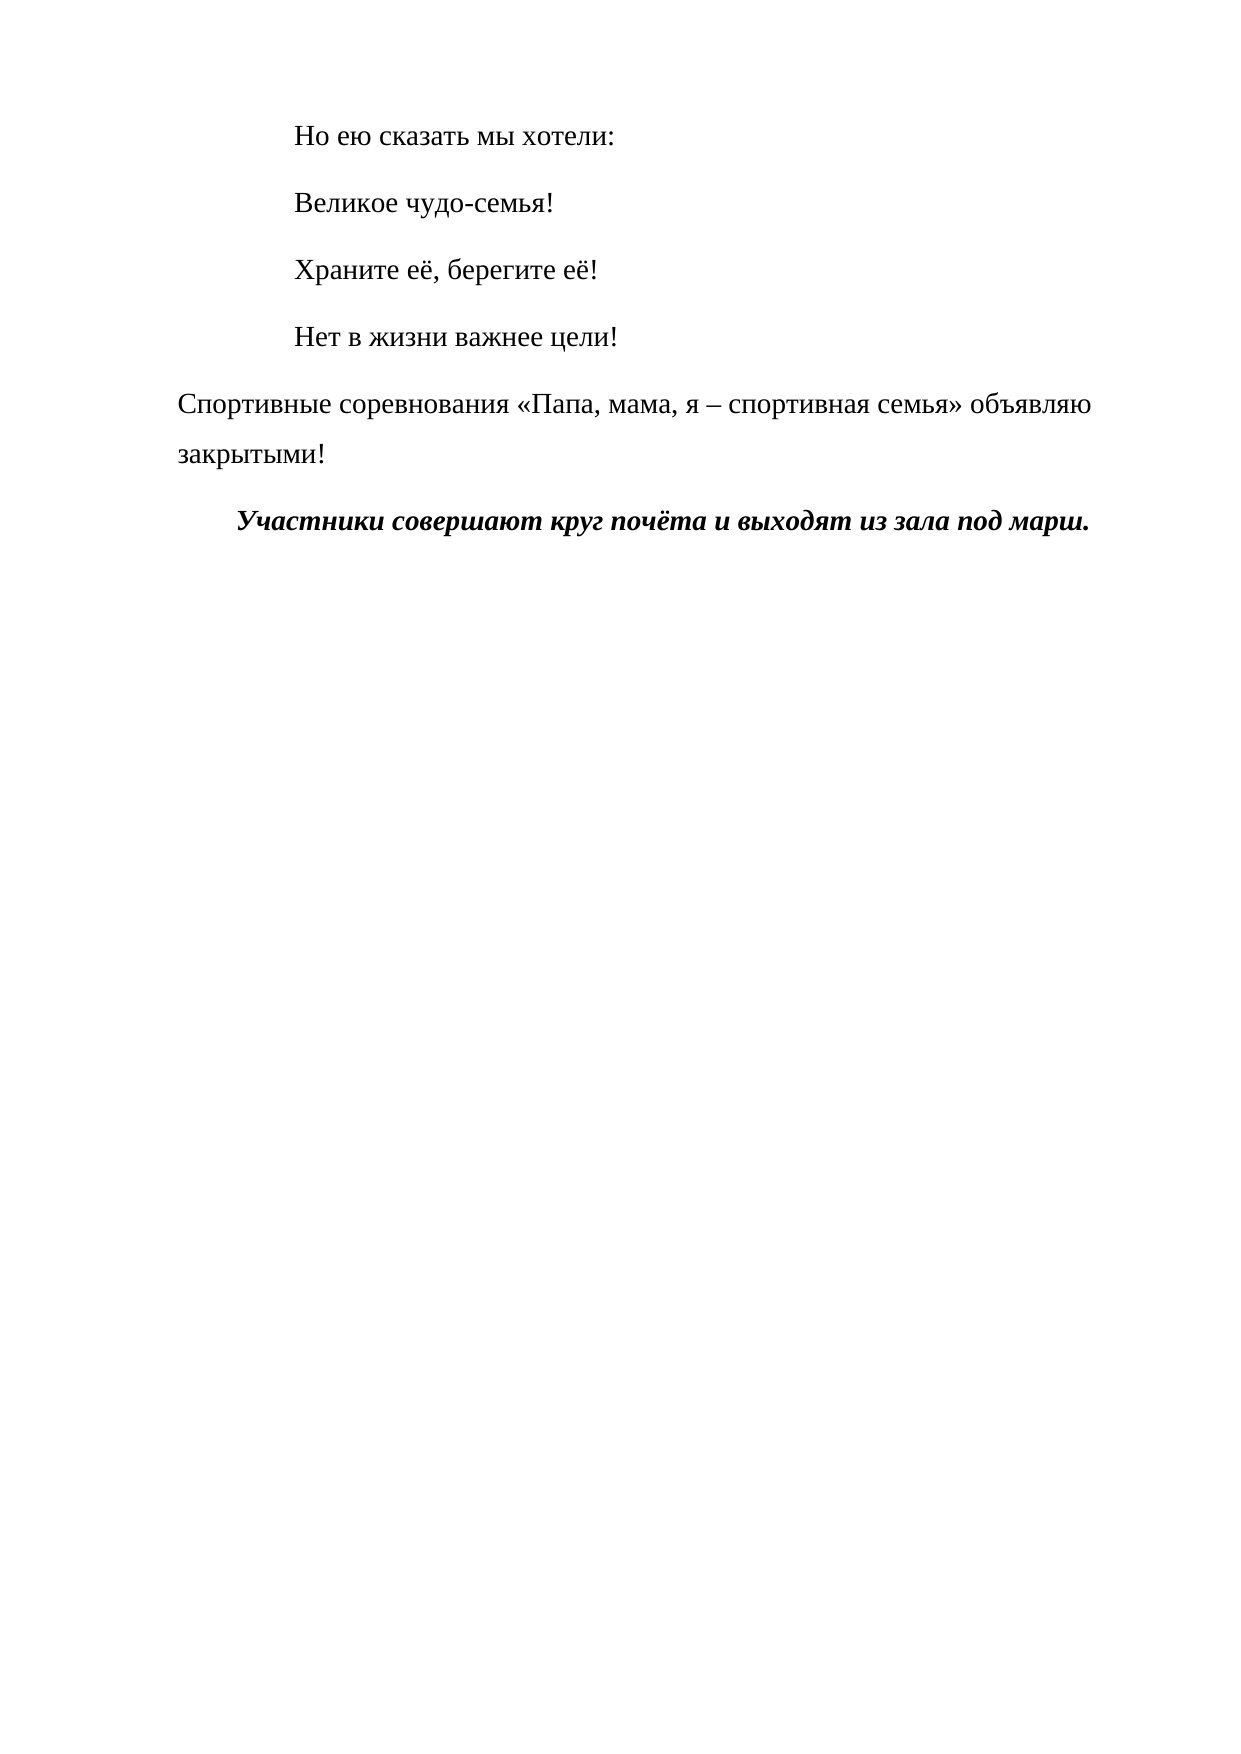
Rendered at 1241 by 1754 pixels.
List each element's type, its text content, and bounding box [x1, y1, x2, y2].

text Великое чудо-семья! [177, 185, 1152, 219]
text Храните её, берегите её! [177, 252, 1152, 286]
text Спортивные соревнования «Папа, мама, я – спортивная семья» объявляю закрытыми! [177, 386, 1152, 470]
text Но ею сказать мы хотели: [177, 118, 1152, 152]
text Участники совершают круг почёта и выходят из зала под марш. [177, 503, 1152, 537]
text Нет в жизни важнее цели! [177, 319, 1152, 353]
